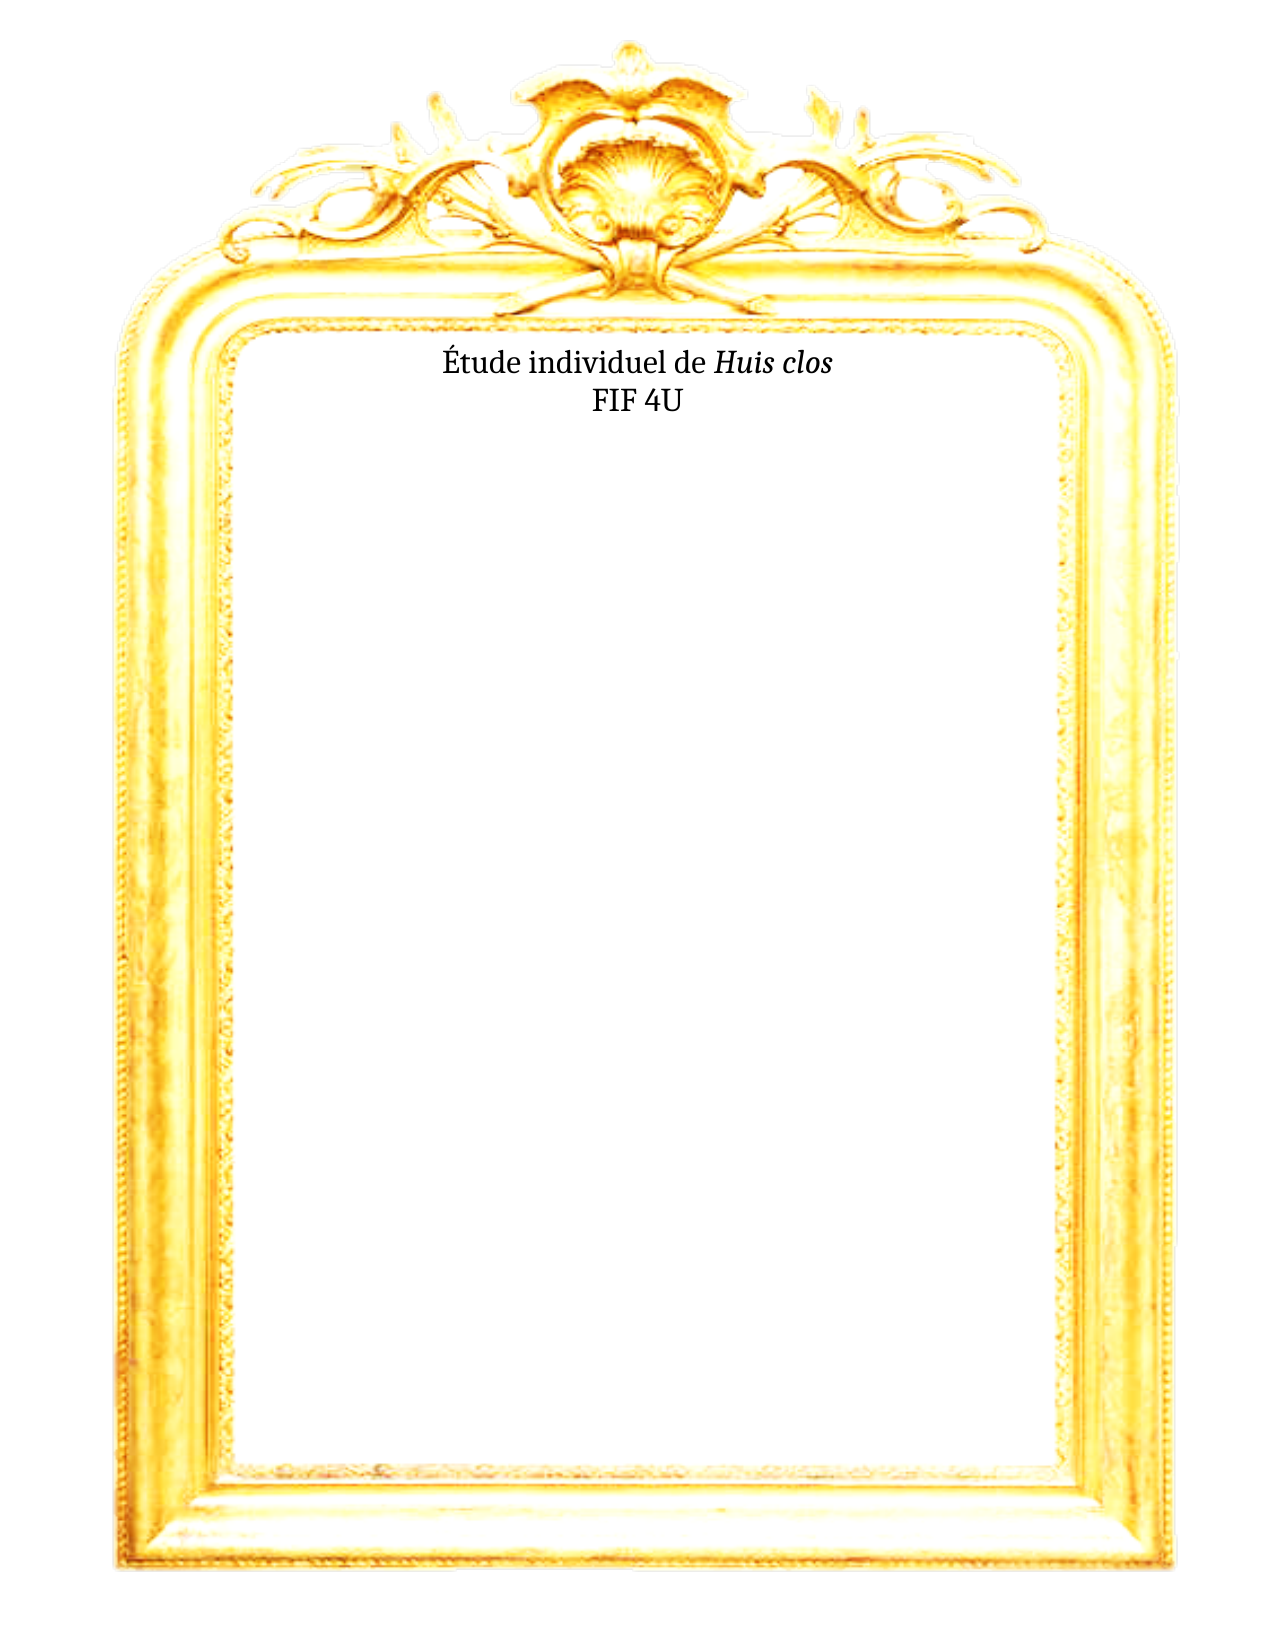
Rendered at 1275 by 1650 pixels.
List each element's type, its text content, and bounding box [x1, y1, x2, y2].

text Étude individuel de Huis clos [75, 343, 1200, 382]
picture [94, 37, 1201, 1583]
text FIF 4U [75, 382, 1200, 420]
